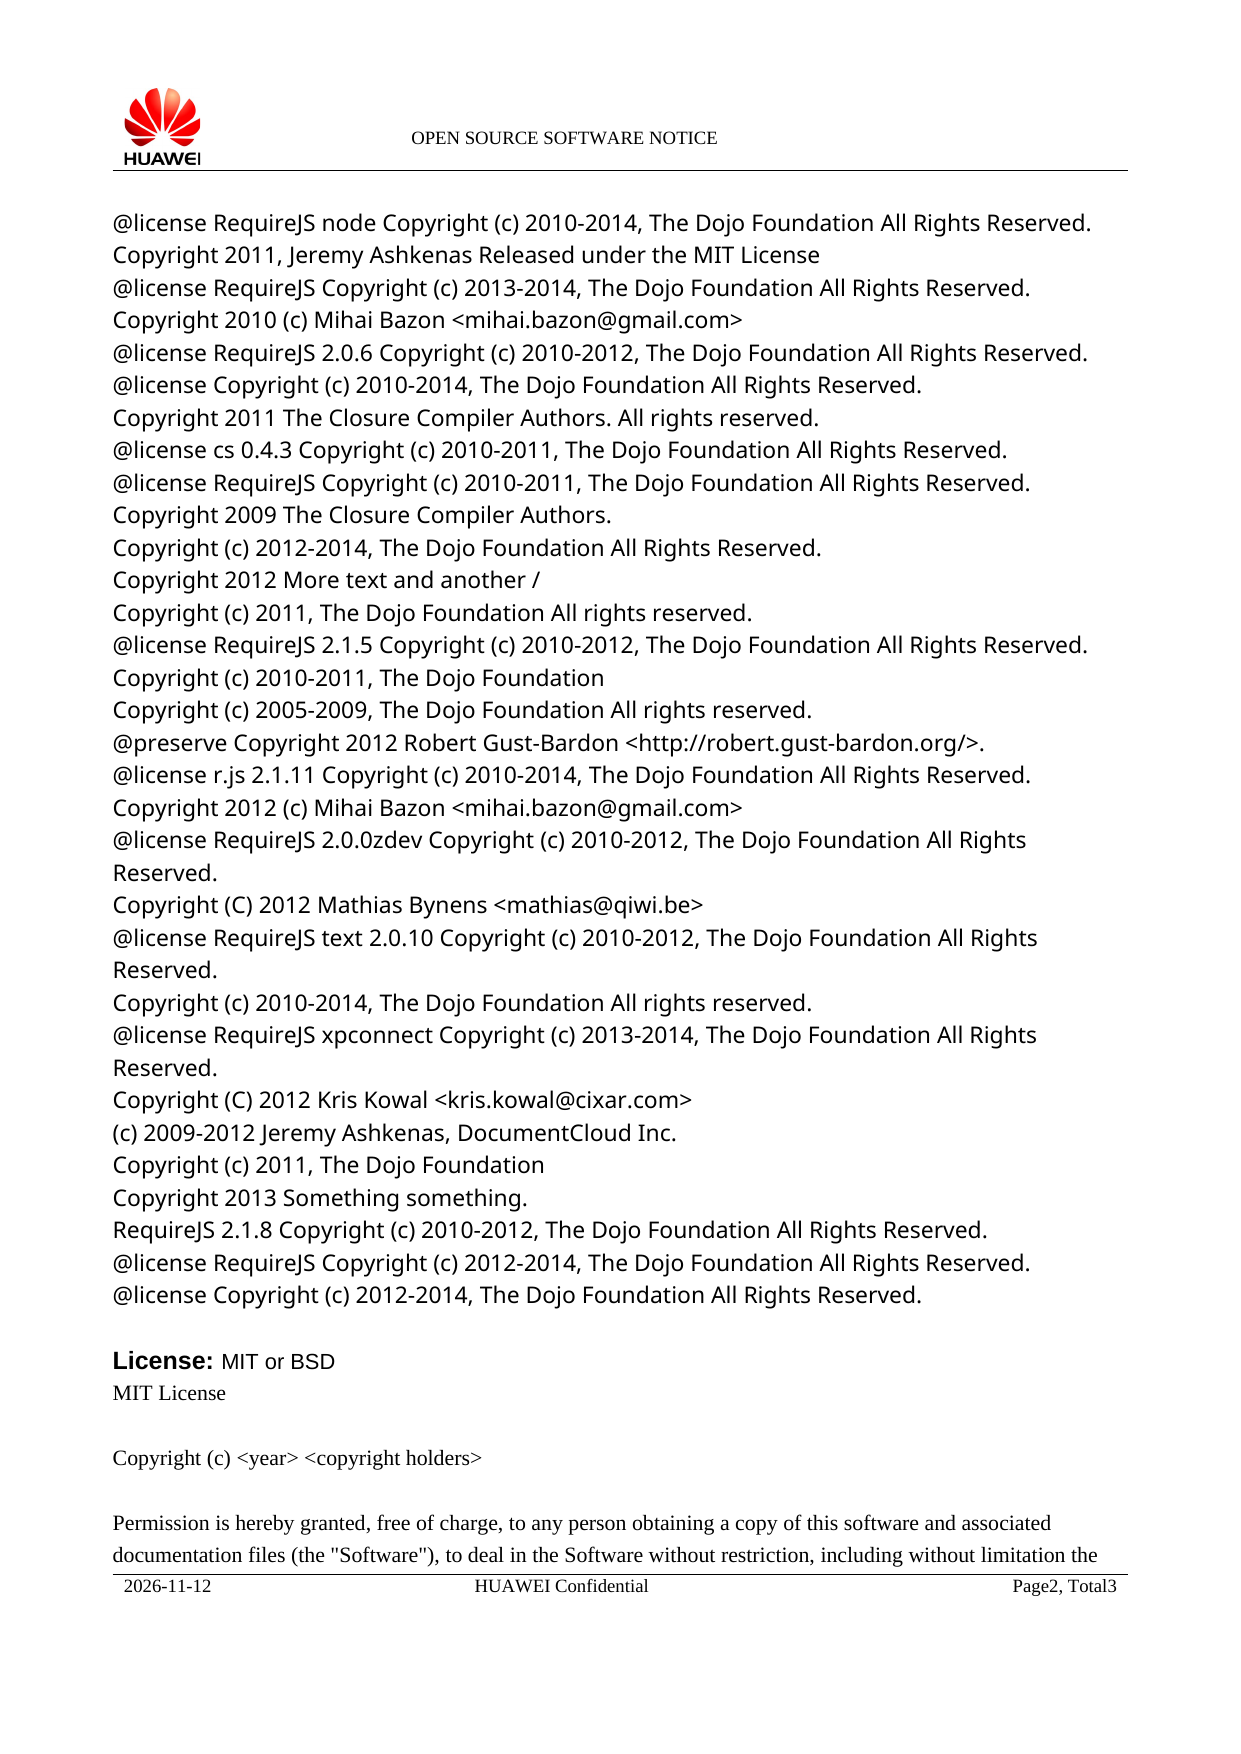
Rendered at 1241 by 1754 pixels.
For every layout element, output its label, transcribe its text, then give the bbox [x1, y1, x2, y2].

picture [124, 88, 201, 165]
text License: MIT or BSD [112, 1344, 1128, 1376]
